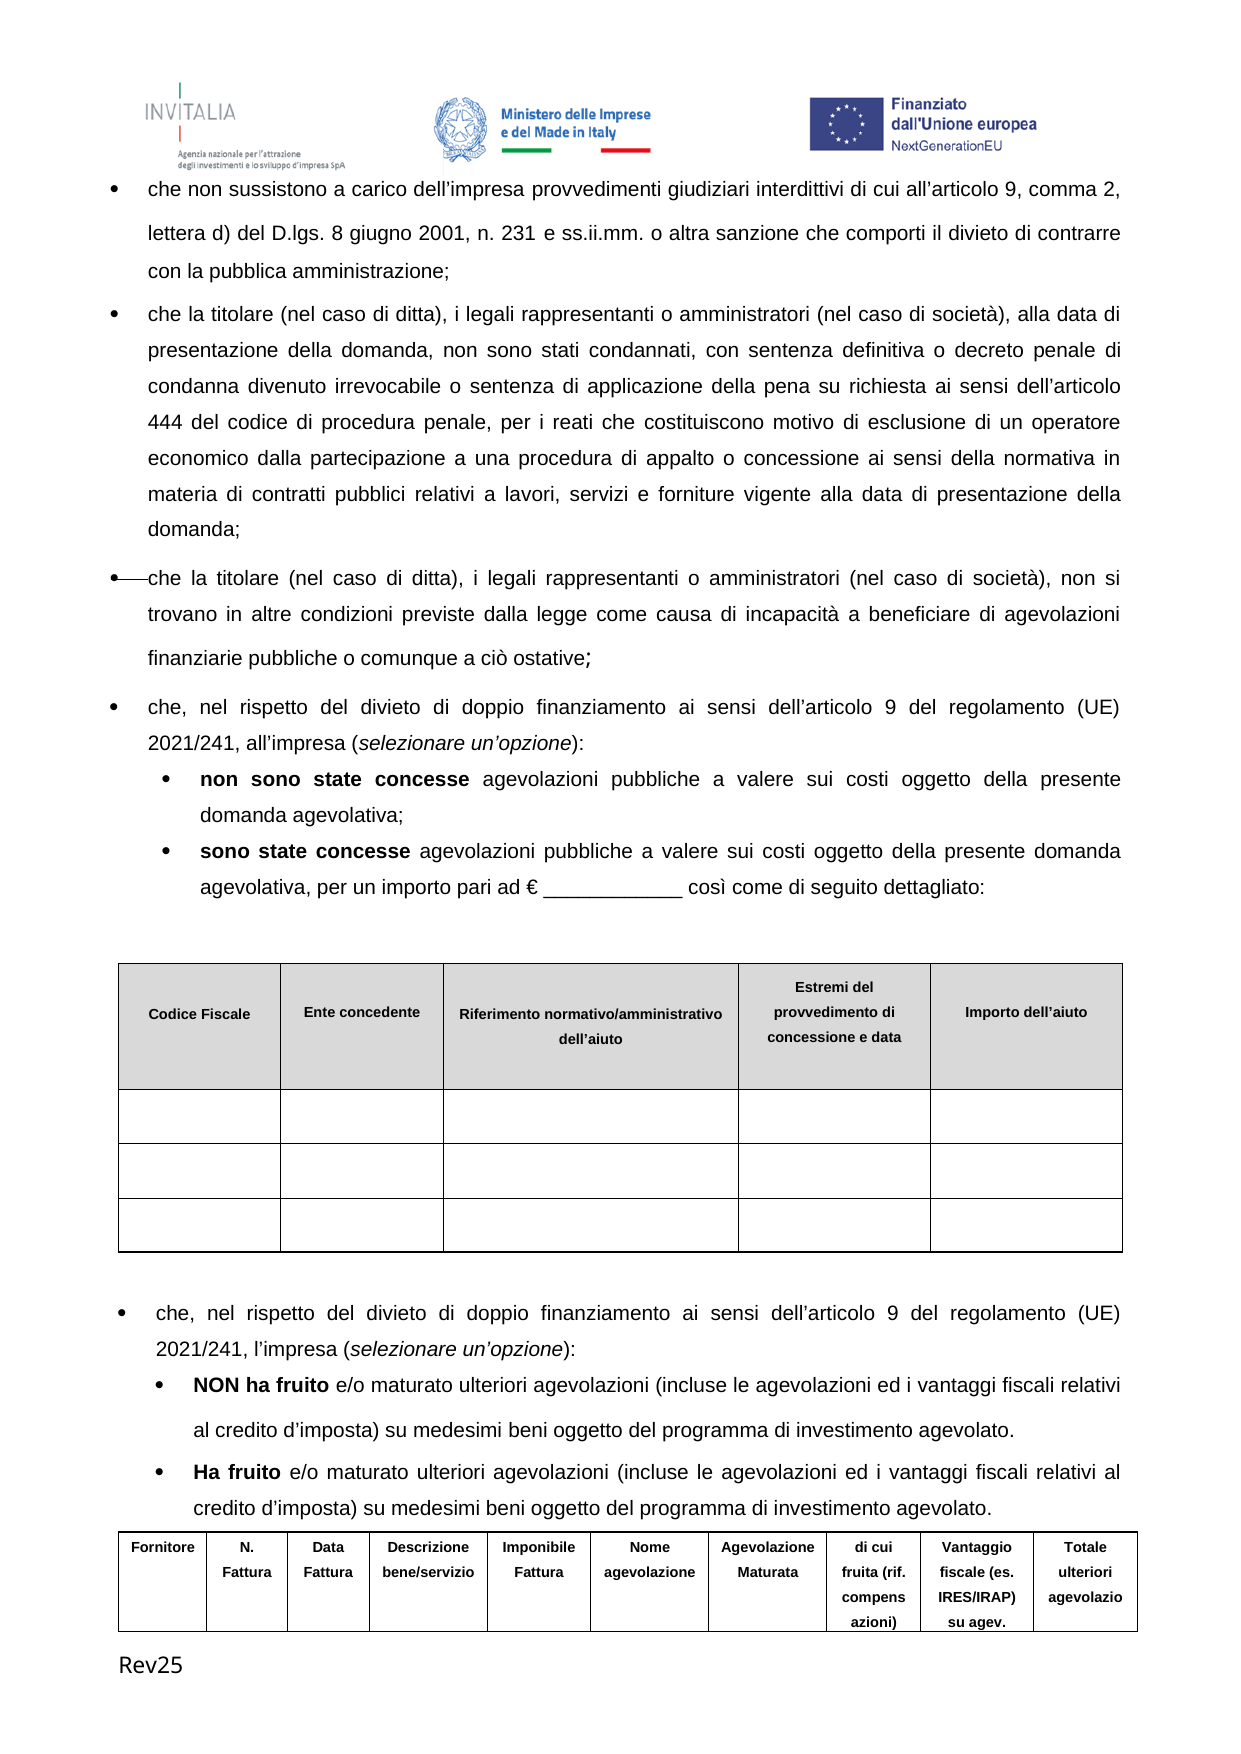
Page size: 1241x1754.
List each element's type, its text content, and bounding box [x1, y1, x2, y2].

table_cell [119, 1144, 280, 1198]
table_header Estremi del provvedimento di concessione e data [739, 964, 930, 1089]
list sono state concesse agevolazioni pubbliche a valere sui costi oggetto della presente domanda agevolativa, per un importo pari ad € ____________ così come di seguito dettagliato: [162, 838, 1122, 898]
table_cell [931, 1144, 1122, 1198]
table_header Totale ulteriori agevolazioni fruite (A+B) [1034, 1533, 1137, 1631]
table_header Codice Fiscale [119, 964, 280, 1089]
list che non sussistono a carico dell’impresa provvedimenti giudiziari interdittivi di cui all’articolo 9, comma 2, lettera d) del D.lgs. 8 giugno 2001, n. 231 e ss.ii.mm. o altra sanzione che comporti il divieto di contrarre con la pubblica amministrazione; [111, 176, 1122, 283]
table_header Agevolazione Maturata [709, 1533, 826, 1631]
table_cell [281, 1144, 443, 1198]
table_cell [739, 1144, 930, 1198]
table_header di cui fruita (rif. compensazioni) (A) [827, 1533, 920, 1631]
list non sono state concesse agevolazioni pubbliche a valere sui costi oggetto della presente domanda agevolativa; [162, 766, 1122, 826]
table_header Importo dell’aiuto [931, 964, 1122, 1089]
table_cell [444, 1199, 738, 1251]
table_cell [739, 1090, 930, 1143]
table_cell [281, 1090, 443, 1143]
table_cell [281, 1199, 443, 1251]
list che la titolare (nel caso di ditta), i legali rappresentanti o amministratori (nel caso di società), non si trovano in altre condizioni previste dalla legge come causa di incapacità a beneficiare di agevolazioni finanziarie pubbliche o comunque a ciò ostative; [111, 566, 1122, 673]
table_cell [119, 1199, 280, 1251]
table_header Vantaggio fiscale (es. IRES/IRAP) su agev. Fruita (B) [921, 1533, 1033, 1631]
table_cell [739, 1199, 930, 1251]
list Ha fruito e/o maturato ulteriori agevolazioni (incluse le agevolazioni ed i vantaggi fiscali relativi al credito d’imposta) su medesimi beni oggetto del programma di investimento agevolato. [156, 1459, 1122, 1519]
table_header Descrizione bene/servizio [370, 1533, 487, 1631]
table_cell [444, 1144, 738, 1198]
table_header Data Fattura [288, 1533, 369, 1631]
table_header Ente concedente [281, 964, 443, 1089]
table_header Riferimento normativo/amministrativo dell’aiuto [444, 964, 738, 1089]
table_cell [444, 1090, 738, 1143]
table_cell [931, 1090, 1122, 1143]
table_cell [931, 1199, 1122, 1251]
table_cell [119, 1090, 280, 1143]
picture [118, 73, 1063, 177]
table_header Fornitore [119, 1533, 206, 1631]
table_header Imponibile Fattura [488, 1533, 590, 1631]
table_header N. Fattura [207, 1533, 287, 1631]
list che, nel rispetto del divieto di doppio finanziamento ai sensi dell’articolo 9 del regolamento (UE) 2021/241, all’impresa (selezionare un’opzione): [110, 694, 1122, 754]
list NON ha fruito e/o maturato ulteriori agevolazioni (incluse le agevolazioni ed i vantaggi fiscali relativi al credito d’imposta) su medesimi beni oggetto del programma di investimento agevolato. [156, 1373, 1122, 1444]
list che la titolare (nel caso di ditta), i legali rappresentanti o amministratori (nel caso di società), alla data di presentazione della domanda, non sono stati condannati, con sentenza definitiva o decreto penale di condanna divenuto irrevocabile o sentenza di applicazione della pena su richiesta ai sensi dell’articolo 444 del codice di procedura penale, per i reati che costituiscono motivo di esclusione di un operatore economico dalla partecipazione a una procedura di appalto o concessione ai sensi della normativa in materia di contratti pubblici relativi a lavori, servizi e forniture vigente alla data di presentazione della domanda; [111, 302, 1122, 541]
table_header Nome agevolazione [591, 1533, 708, 1631]
list che, nel rispetto del divieto di doppio finanziamento ai sensi dell’articolo 9 del regolamento (UE) 2021/241, l’impresa (selezionare un’opzione): [118, 1301, 1122, 1361]
